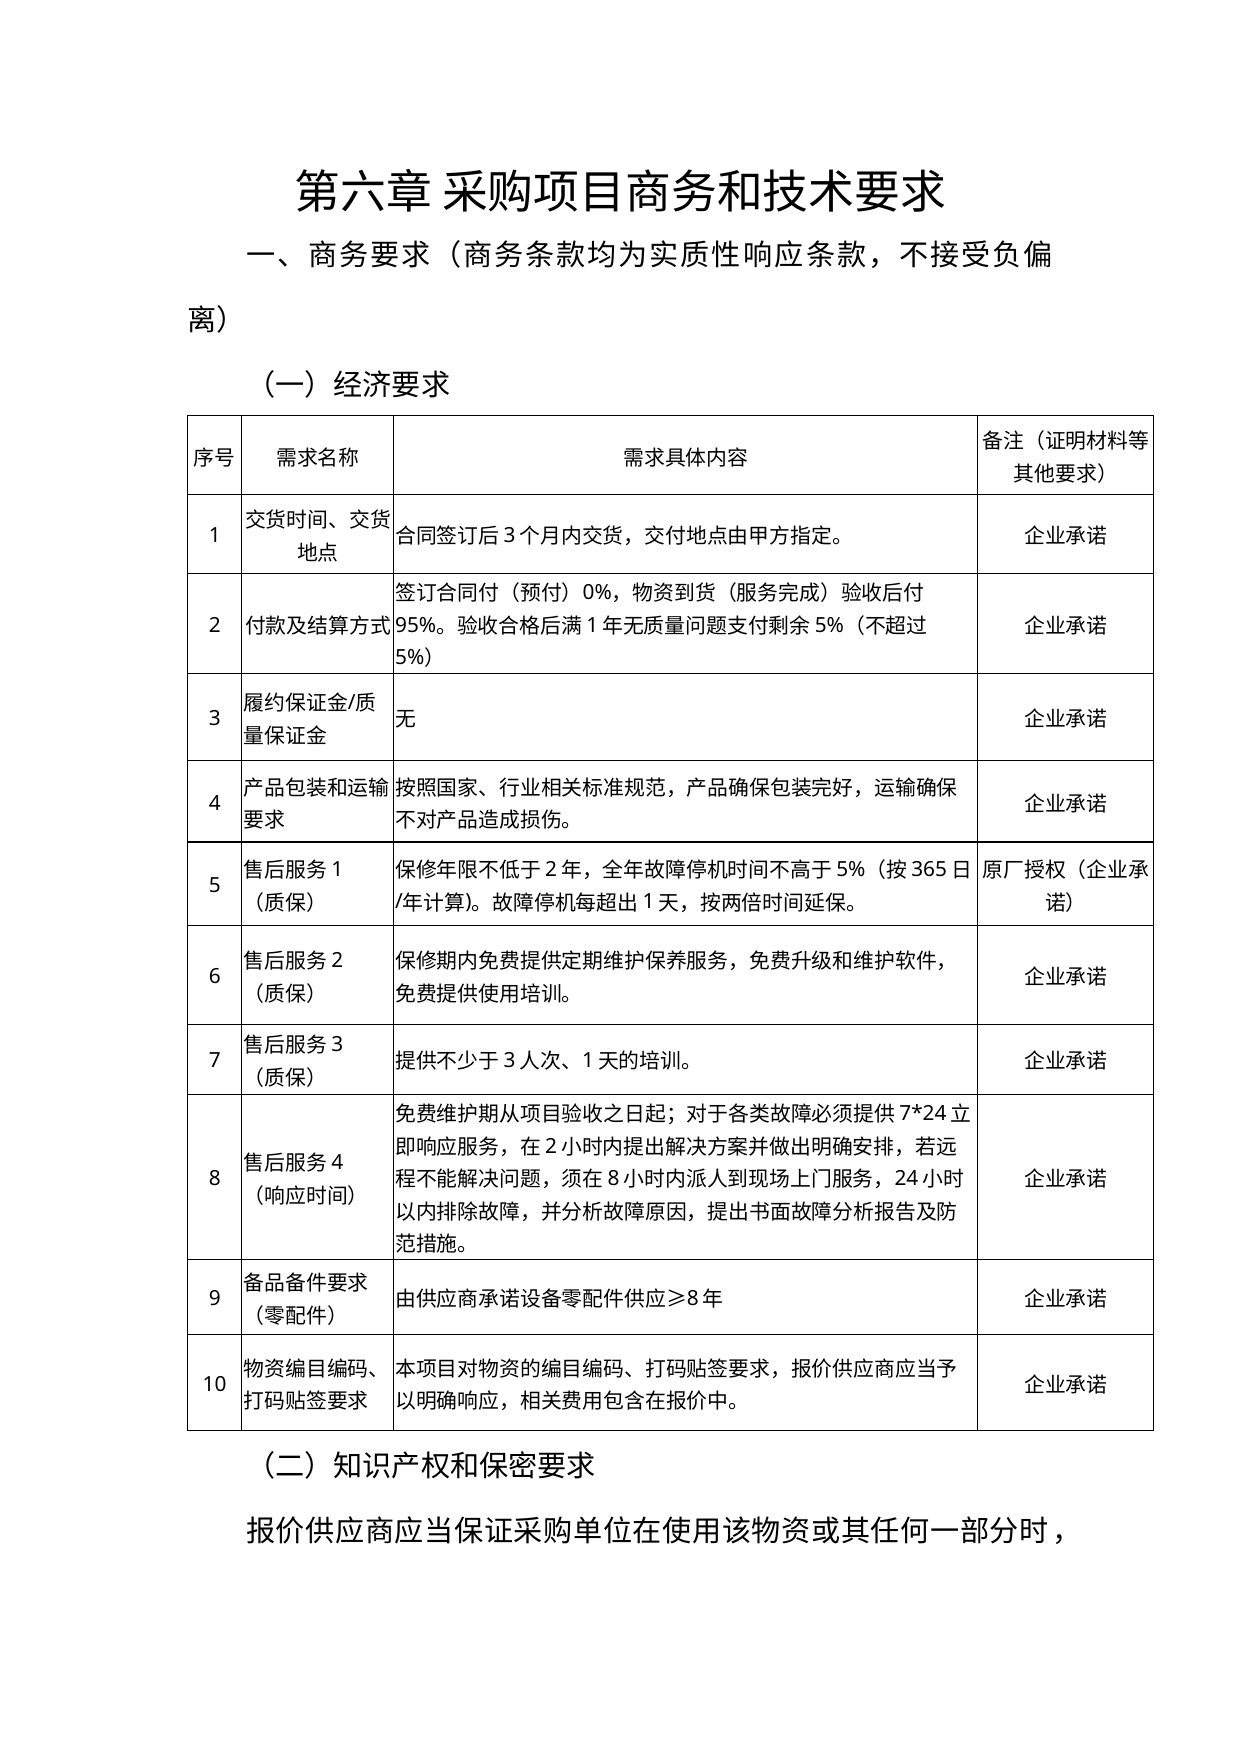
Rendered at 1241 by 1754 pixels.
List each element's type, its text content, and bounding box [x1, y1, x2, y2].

table_header 需求具体内容 [394, 416, 977, 494]
table_cell 按照国家、行业相关标准规范，产品确保包装完好，运输确保不对产品造成损伤。 [394, 761, 977, 841]
table_cell 企业承诺 [978, 674, 1153, 760]
table_header 需求名称 [242, 416, 393, 494]
table_cell 由供应商承诺设备零配件供应≥8年 [394, 1260, 977, 1334]
table_cell 免费维护期从项目验收之日起；对于各类故障必须提供7*24立即响应服务，在2小时内提出解决方案并做出明确安排，若远程不能解决问题，须在8小时内派人到现场上门服务，24小时以内排除故障，并分析故障原因，提出书面故障分析报告及防范措施。 [394, 1095, 977, 1259]
table_cell 本项目对物资的编目编码、打码贴签要求，报价供应商应当予以明确响应，相关费用包含在报价中。 [394, 1335, 977, 1430]
table_cell 无 [394, 674, 977, 760]
table_cell 售后服务4 （响应时间） [242, 1095, 393, 1259]
table_cell 5 [188, 843, 241, 925]
table_cell 企业承诺 [978, 495, 1153, 573]
table_cell 物资编目编码、打码贴签要求 [242, 1335, 393, 1430]
table_cell 企业承诺 [978, 1095, 1153, 1259]
table_cell 付款及结算方式 [242, 574, 393, 673]
table_header 备注（证明材料等其他要求） [978, 416, 1153, 494]
table_cell 企业承诺 [978, 1025, 1153, 1094]
table_cell 企业承诺 [978, 761, 1153, 841]
table_cell 8 [188, 1095, 241, 1259]
table_cell 2 [188, 574, 241, 673]
text （二）知识产权和保密要求 [187, 1431, 1053, 1496]
subtitle 第六章 采购项目商务和技术要求 [187, 162, 1053, 220]
table_cell 企业承诺 [978, 1335, 1153, 1430]
table_cell 企业承诺 [978, 926, 1153, 1023]
table_cell 原厂授权（企业承诺） [978, 843, 1153, 925]
table_cell 履约保证金/质量保证金 [242, 674, 393, 760]
table_cell 保修年限不低于2年，全年故障停机时间不高于5%（按365日/年计算)。故障停机每超出1天，按两倍时间延保。 [394, 843, 977, 925]
text （一）经济要求 [187, 350, 1053, 415]
table_cell 7 [188, 1025, 241, 1094]
subtitle 一、商务要求（商务条款均为实质性响应条款，不接受负偏离） [187, 220, 1053, 350]
table_cell 10 [188, 1335, 241, 1430]
table_cell 9 [188, 1260, 241, 1334]
table_cell 备品备件要求（零配件） [242, 1260, 393, 1334]
table_cell 产品包装和运输要求 [242, 761, 393, 841]
table_cell 售后服务1 （质保） [242, 843, 393, 925]
table_cell 1 [188, 495, 241, 573]
table_cell 售后服务3 （质保） [242, 1025, 393, 1094]
table_cell 保修期内免费提供定期维护保养服务，免费升级和维护软件，免费提供使用培训。 [394, 926, 977, 1023]
table_header 序号 [188, 416, 241, 494]
table_cell 4 [188, 761, 241, 841]
table_cell 3 [188, 674, 241, 760]
table_cell 提供不少于3人次、1天的培训。 [394, 1025, 977, 1094]
table_cell 售后服务2 （质保） [242, 926, 393, 1023]
table_cell 签订合同付（预付）0%，物资到货（服务完成）验收后付95%。验收合格后满1年无质量问题支付剩余5%（不超过5%） [394, 574, 977, 673]
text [187, 1496, 1053, 1561]
table_cell 企业承诺 [978, 1260, 1153, 1334]
table_cell 合同签订后3个月内交货，交付地点由甲方指定。 [394, 495, 977, 573]
table_cell 6 [188, 926, 241, 1023]
table_cell 企业承诺 [978, 574, 1153, 673]
table_cell 交货时间、交货地点 [242, 495, 393, 573]
